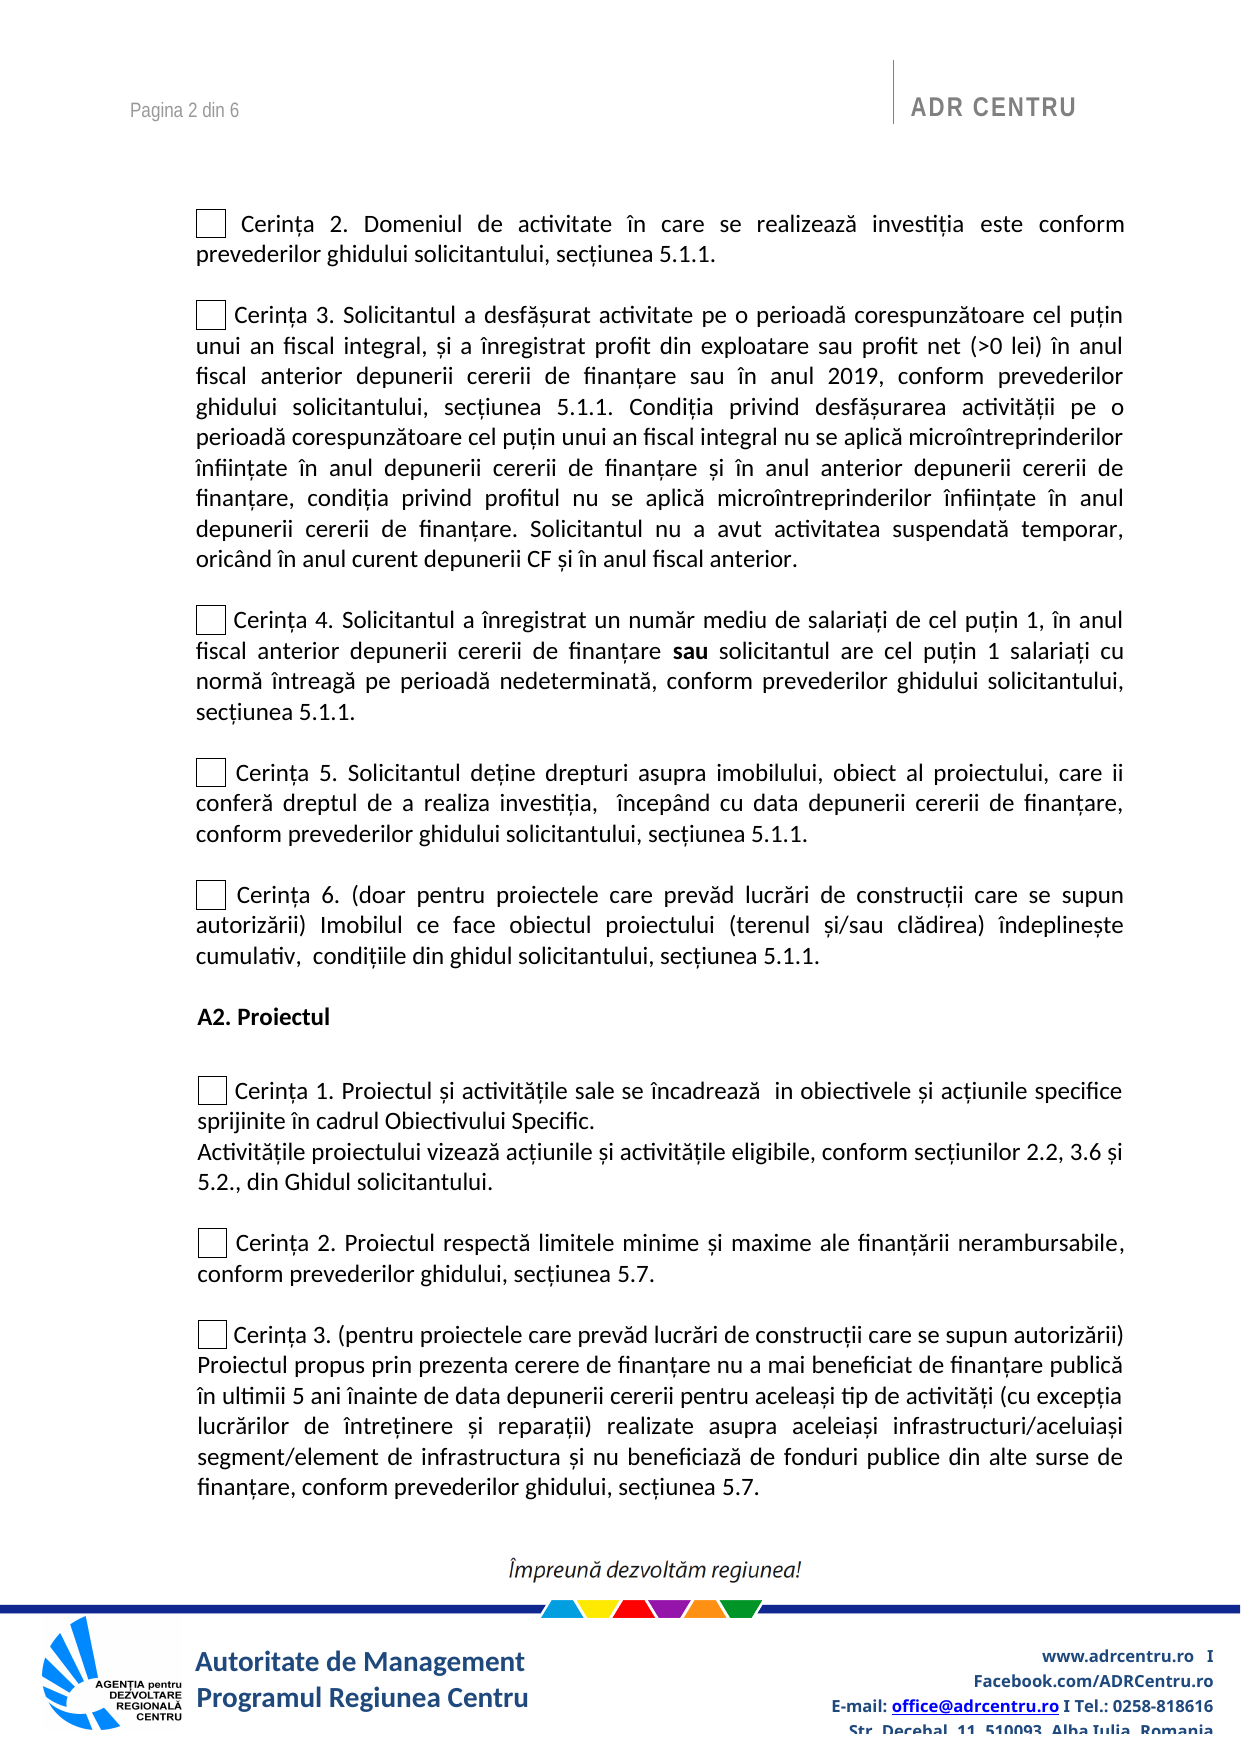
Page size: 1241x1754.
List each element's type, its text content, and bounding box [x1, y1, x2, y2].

picture [495, 1556, 814, 1583]
text Cerința 5. Solicitantul deține drepturi asupra imobilului, obiect al proiectului, care ii conferă dreptul de a realiza investiția, începând cu data depunerii cererii de finanțare, conform prevederilor ghidului solicitantului, secțiunea 5.1.1. [196, 757, 1125, 849]
text A2. Proiectul [197, 1001, 1125, 1032]
text Activitățile proiectului vizează acțiunile și activitățile eligibile, conform secțiunilor 2.2, 3.6 și 5.2., din Ghidul solicitantului. [197, 1136, 1125, 1197]
text Cerința 3. (pentru proiectele care prevăd lucrări de construcții care se supun autorizării) Proiectul propus prin prezenta cerere de finanțare nu a mai beneficiat de finanțare publică în ultimii 5 ani înainte de data depunerii cererii pentru aceleași tip de activități (cu excepția lucrărilor de întreținere și reparații) realizate asupra aceleiași infrastructuri/aceluiași segment/element de infrastructura și nu beneficiază de fonduri publice din alte surse de finanțare, conform prevederilor ghidului, secțiunea 5.7. [197, 1319, 1125, 1502]
text Cerința 2. Proiectul respectă limitele minime și maxime ale finanțării nerambursabile, conform prevederilor ghidului, secțiunea 5.7. [197, 1227, 1125, 1288]
picture [574, 1600, 1241, 1618]
picture [0, 1600, 550, 1730]
text Cerința 6. (doar pentru proiectele care prevăd lucrări de construcții care se supun autorizării) Imobilul ce face obiectul proiectului (terenul și/sau clădirea) îndeplinește cumulativ, condițiile din ghidul solicitantului, secțiunea 5.1.1. [196, 879, 1125, 971]
text Cerința 2. Domeniul de activitate în care se realizează investiția este conform prevederilor ghidului solicitantului, secțiunea 5.1.1. [196, 208, 1125, 269]
text Cerința 1. Proiectul și activitățile sale se încadrează in obiectivele și acțiunile specifice sprijinite în cadrul Obiectivului Specific. [197, 1075, 1125, 1136]
text Cerința 4. Solicitantul a înregistrat un număr mediu de salariați de cel puțin 1, în anul fiscal anterior depunerii cererii de finanțare sau solicitantul are cel puțin 1 salariați cu normă întreagă pe perioadă nedeterminată, conform prevederilor ghidului solicitantului, secțiunea 5.1.1. [196, 604, 1125, 727]
text Cerința 3. Solicitantul a desfășurat activitate pe o perioadă corespunzătoare cel puțin unui an fiscal integral, și a înregistrat profit din exploatare sau profit net (>0 lei) în anul fiscal anterior depunerii cererii de finanțare sau în anul 2019, conform prevederilor ghidului solicitantului, secțiunea 5.1.1. Condiția privind desfășurarea activității pe o perioadă corespunzătoare cel puțin unui an fiscal integral nu se aplică microîntreprinderilor înființate în anul depunerii cererii de finanțare și în anul anterior depunerii cererii de finanțare, condiția privind profitul nu se aplică microîntreprinderilor înființate în anul depunerii cererii de finanțare. Solicitantul nu a avut activitatea suspendată temporar, oricând în anul curent depunerii CF și în anul fiscal anterior. [196, 299, 1125, 574]
